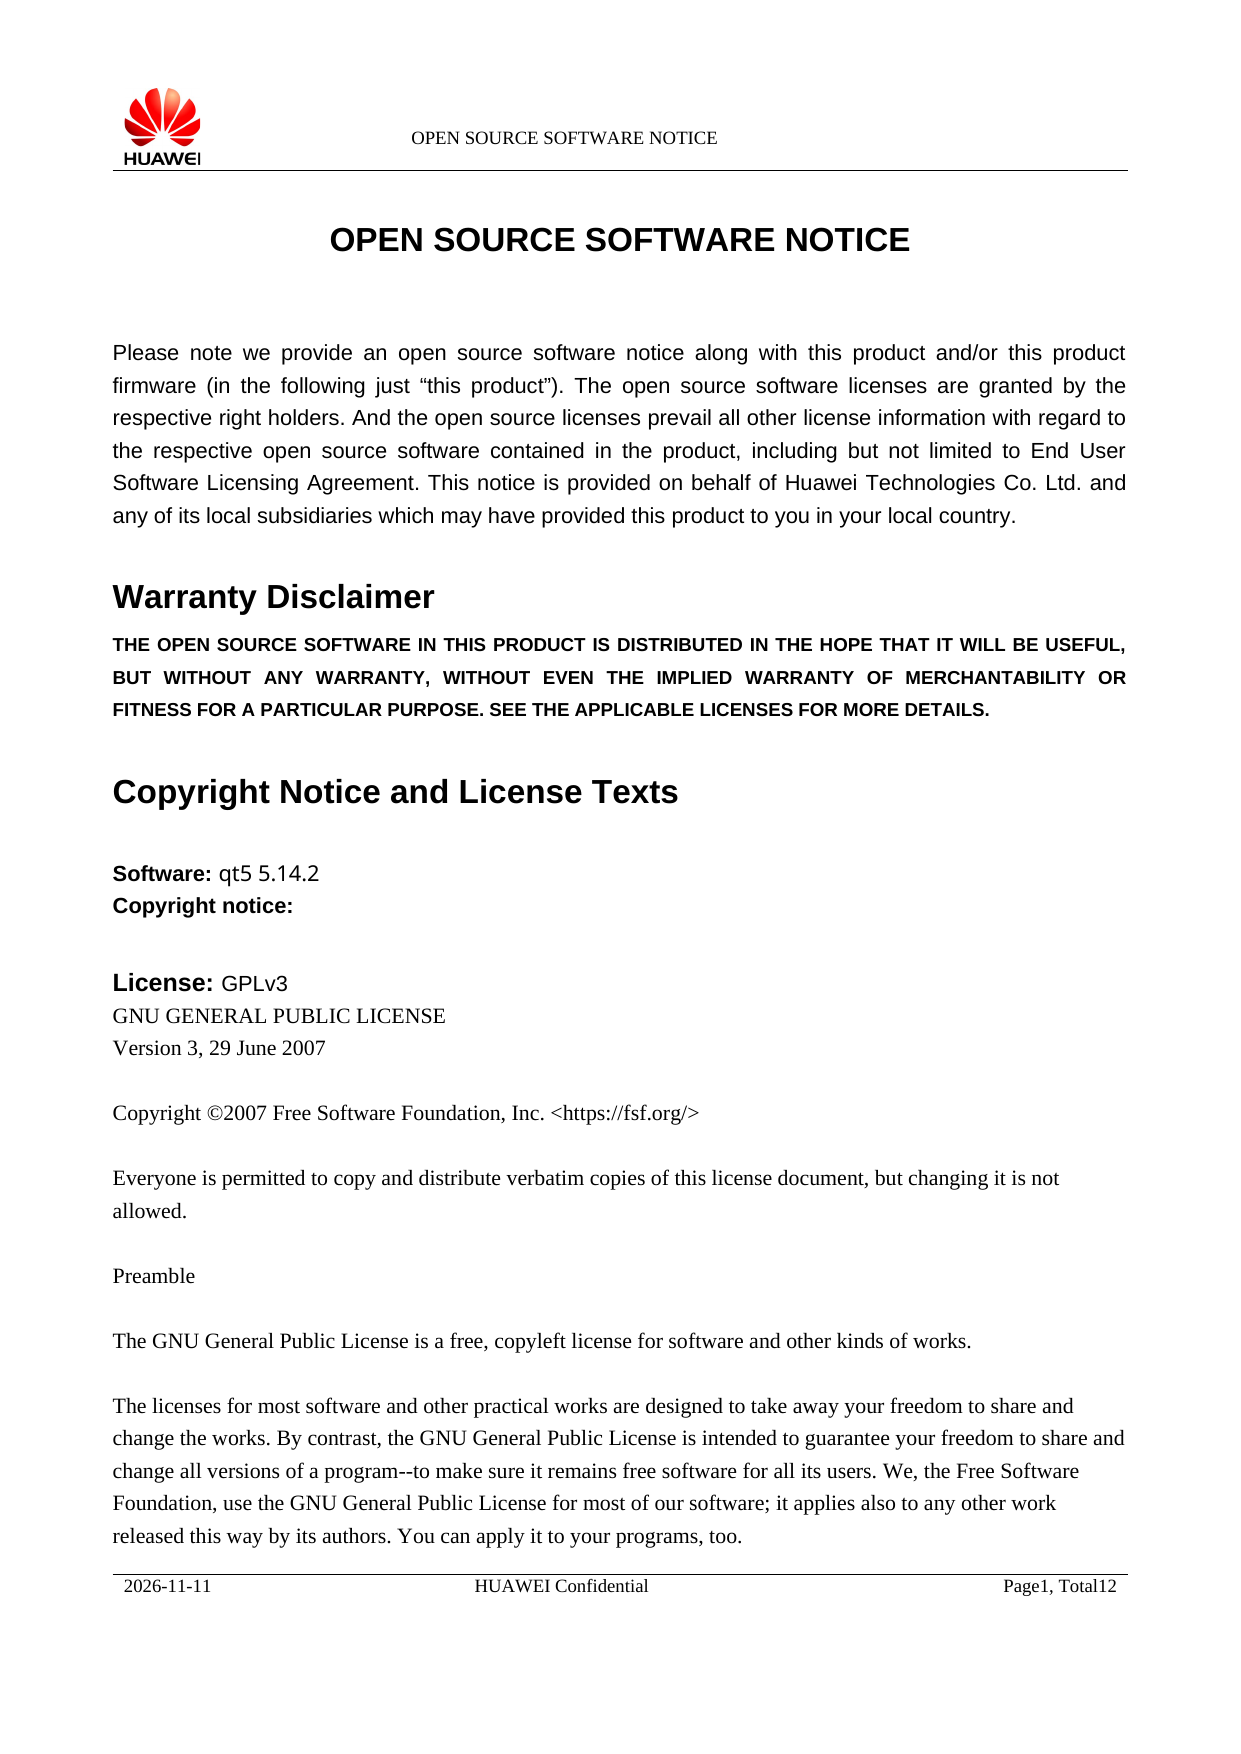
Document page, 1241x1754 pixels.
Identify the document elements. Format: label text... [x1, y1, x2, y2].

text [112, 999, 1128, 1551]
title Software: qt5 5.14.2 [112, 856, 1128, 889]
text Copyright notice: [112, 889, 1128, 921]
picture [124, 88, 201, 165]
text License: GPLv3 [112, 966, 1128, 999]
text Please note we provide an open source software notice along with this product and/or this product firmware (in the following just “this product”). The open source software licenses are granted by the respective right holders. And the open source licenses prevail all other license information with regard to the respective open source software contained in the product, including but not limited to End User Software Licensing Agreement. This notice is provided on behalf of Huawei Technologies Co. Ltd. and any of its local subsidiaries which may have provided this product to you in your local country. [112, 336, 1128, 531]
text OPEN SOURCE SOFTWARE NOTICE [112, 206, 1128, 271]
text Copyright Notice and License Texts [112, 759, 1128, 824]
text The open source software in this product is distributed in the hope that it will be useful, but WITHOUT ANY WARRANTY, without even the implied warranty of MERCHANTABILITY or FITNESS FOR A PARTICULAR PURPOSE. See the applicable licenses for more details. [112, 629, 1128, 726]
text Warranty Disclaimer [112, 564, 1128, 629]
